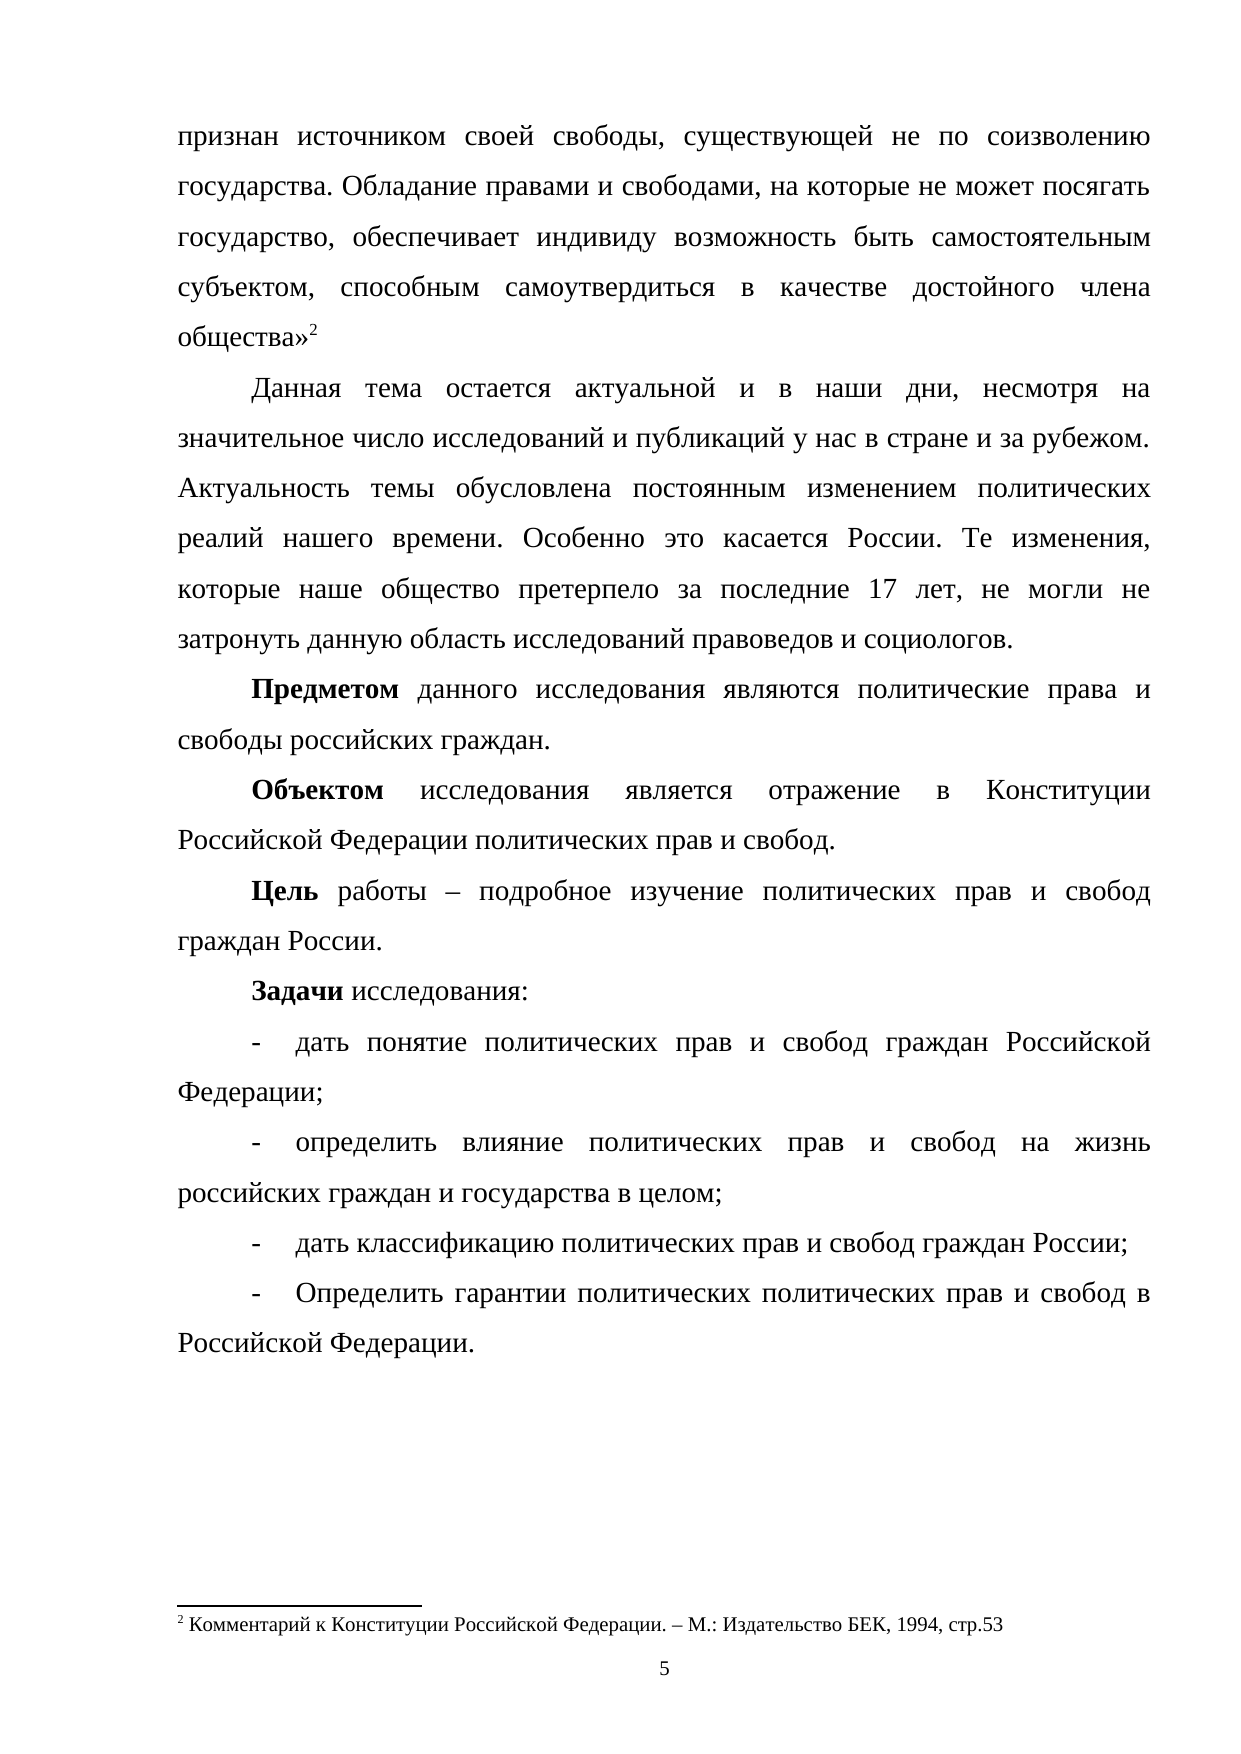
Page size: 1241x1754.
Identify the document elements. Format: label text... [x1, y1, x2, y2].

list дать понятие политических прав и свобод граждан Российской Федерации; [177, 1024, 1152, 1108]
text Данная тема остается актуальной и в наши дни, несмотря на значительное число исследований и публикаций у нас в стране и за рубежом. Актуальность темы обусловлена постоянным изменением политических реалий нашего времени. Особенно это касается России. Те изменения, которые наше общество претерпело за последние 17 лет, не могли не затронуть данную область исследований правоведов и социологов. [177, 370, 1152, 655]
list определить влияние политических прав и свобод на жизнь российских граждан и государства в целом; [177, 1124, 1152, 1208]
text Предметом данного исследования являются политические права и свободы российских граждан. [177, 672, 1152, 755]
text Задачи исследования: [177, 973, 1152, 1007]
list Определить гарантии политических политических прав и свобод в Российской Федерации. [177, 1275, 1152, 1359]
text Цель работы – подробное изучение политических прав и свобод граждан России. [177, 873, 1152, 957]
list дать классификацию политических прав и свобод граждан России; [177, 1225, 1152, 1258]
text Объектом исследования является отражение в Конституции Российской Федерации политических прав и свобод. [177, 772, 1152, 856]
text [177, 118, 1152, 353]
